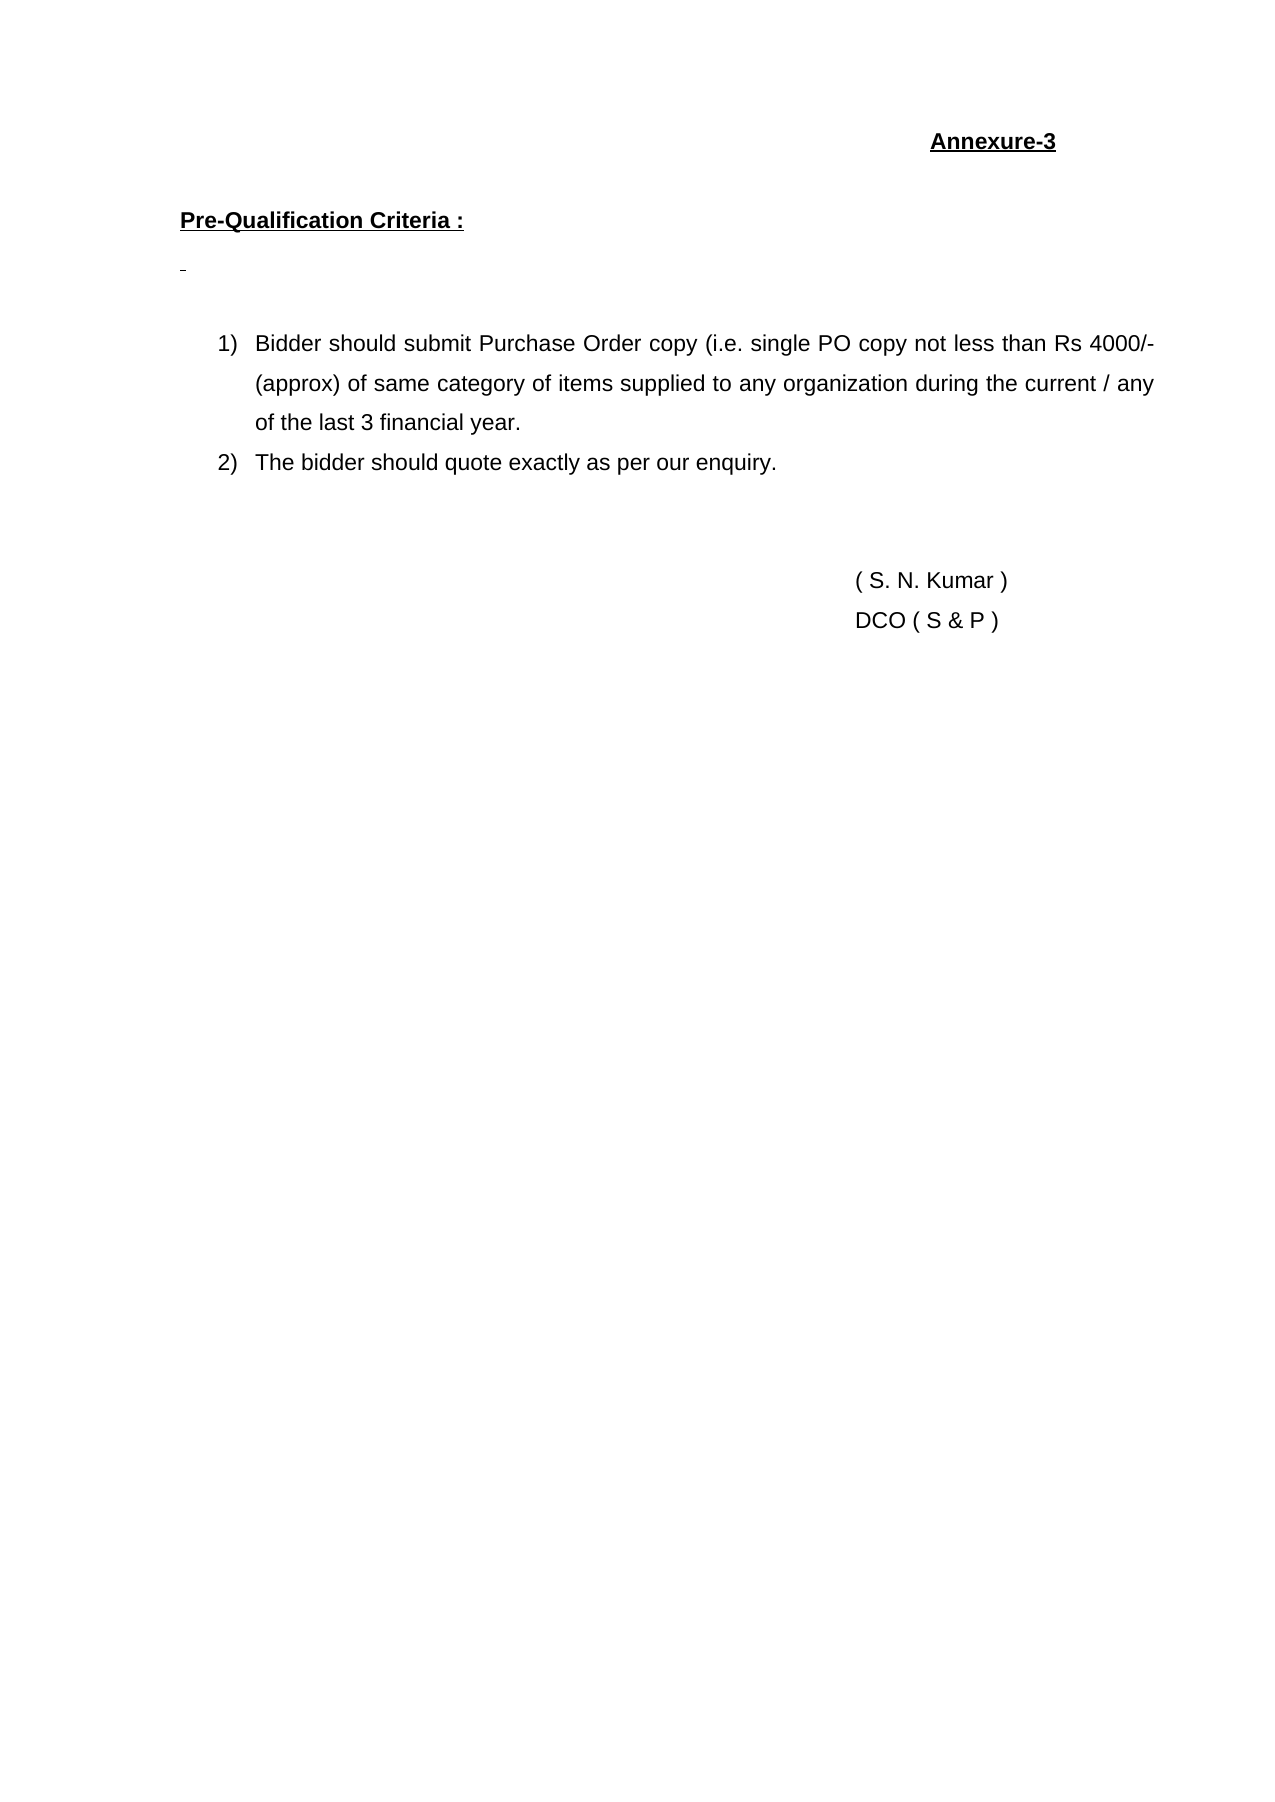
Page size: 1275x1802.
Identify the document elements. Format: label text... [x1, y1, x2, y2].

list Bidder should submit Purchase Order copy (i.e. single PO copy not less than Rs 4000/- (approx) of same category of items supplied to any organization during the current / any of the last 3 financial year. [217, 330, 1155, 436]
text Annexure-3 [855, 128, 1155, 154]
text ( S. N. Kumar ) [180, 567, 1155, 593]
text Pre-Qualification Criteria : [180, 207, 1155, 233]
text DCO ( S & P ) [180, 607, 1155, 633]
list The bidder should quote exactly as per our enquiry. [217, 449, 1155, 475]
